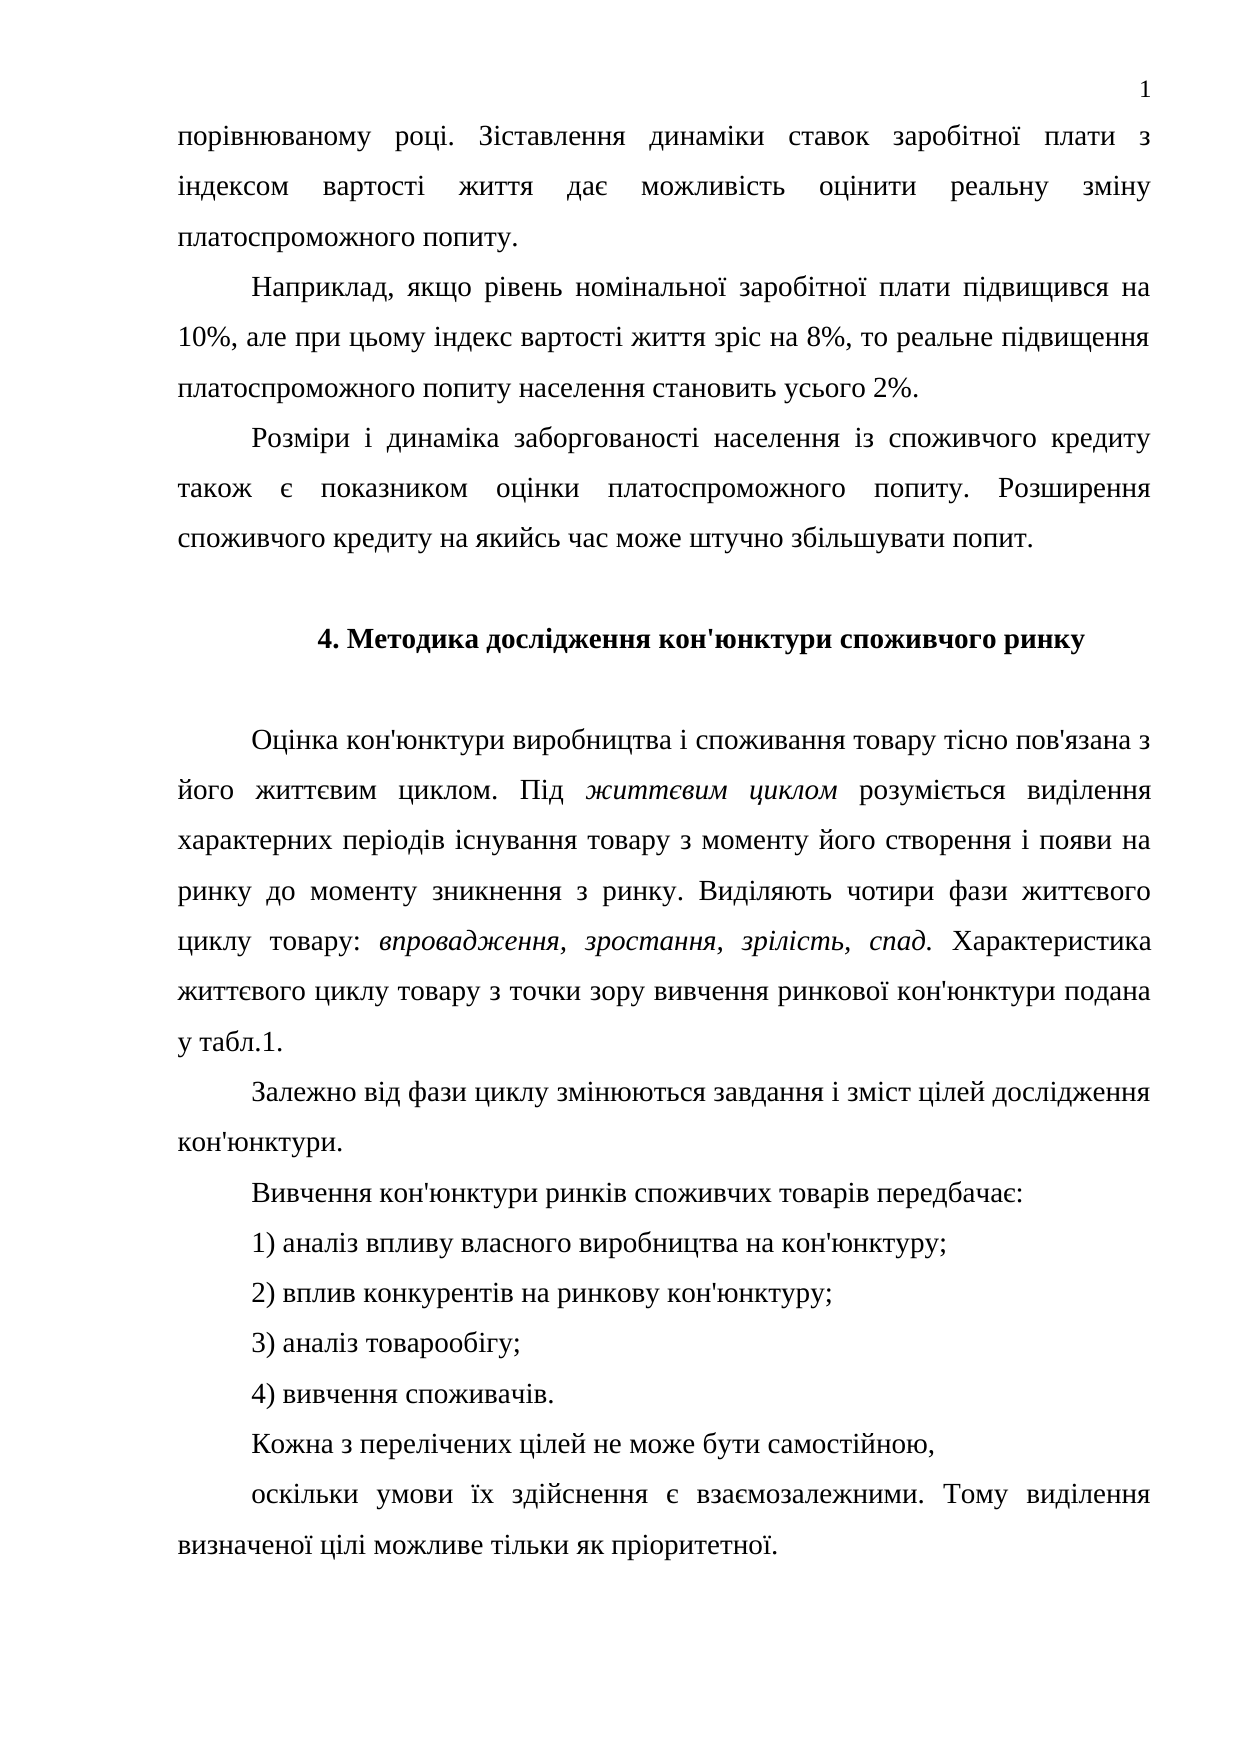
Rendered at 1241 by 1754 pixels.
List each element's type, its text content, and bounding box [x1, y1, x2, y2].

text Розміри і динаміка заборгованості населення із споживчого кредиту також є показником оцінки платоспроможного попиту. Розширення споживчого кредиту на якийсь час може штучно збільшувати попит. [177, 420, 1152, 554]
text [177, 118, 1152, 252]
text 4) вивчення споживачів. [177, 1376, 1152, 1409]
text Кожна з перелічених цілей не може бути самостійною, [177, 1426, 1152, 1460]
text Наприклад, якщо рівень номінальної заробітної плати підвищився на 10%, але при цьому індекс вартості життя зріс на 8%, то реальне підвищення платоспроможного попиту населення становить усього 2%. [177, 269, 1152, 403]
text Оцінка кон'юнктури виробництва і споживання товару тісно пов'язана з його життєвим циклом. Під життєвим циклом розуміється виділення характерних періодів існування товару з моменту його створення і появи на ринку до моменту зникнення з ринку. Виділяють чотири фази життєвого циклу товару: впровадження, зростання, зрілість, спад. Характеристика життєвого циклу товару з точки зору вивчення ринкової кон'юнктури подана у табл.1. [177, 722, 1152, 1057]
text оскільки умови їх здійснення є взаємозалежними. Тому виділення визначеної цілі можливе тільки як пріоритетної. [177, 1477, 1152, 1560]
text Вивчення кон'юнктури ринків споживчих товарів передбачає: [177, 1175, 1152, 1208]
text Залежно від фази циклу змінюються завдання і зміст цілей дослідження кон'юнктури. [177, 1074, 1152, 1158]
text 4. Методика дослідження кон'юнктури споживчого ринку [177, 621, 1152, 655]
text 2) вплив конкурентів на ринкову кон'юнктуру; [177, 1275, 1152, 1309]
text 3) аналіз товарообігу; [177, 1326, 1152, 1359]
text 1) аналіз впливу власного виробництва на кон'юнктуру; [177, 1225, 1152, 1258]
